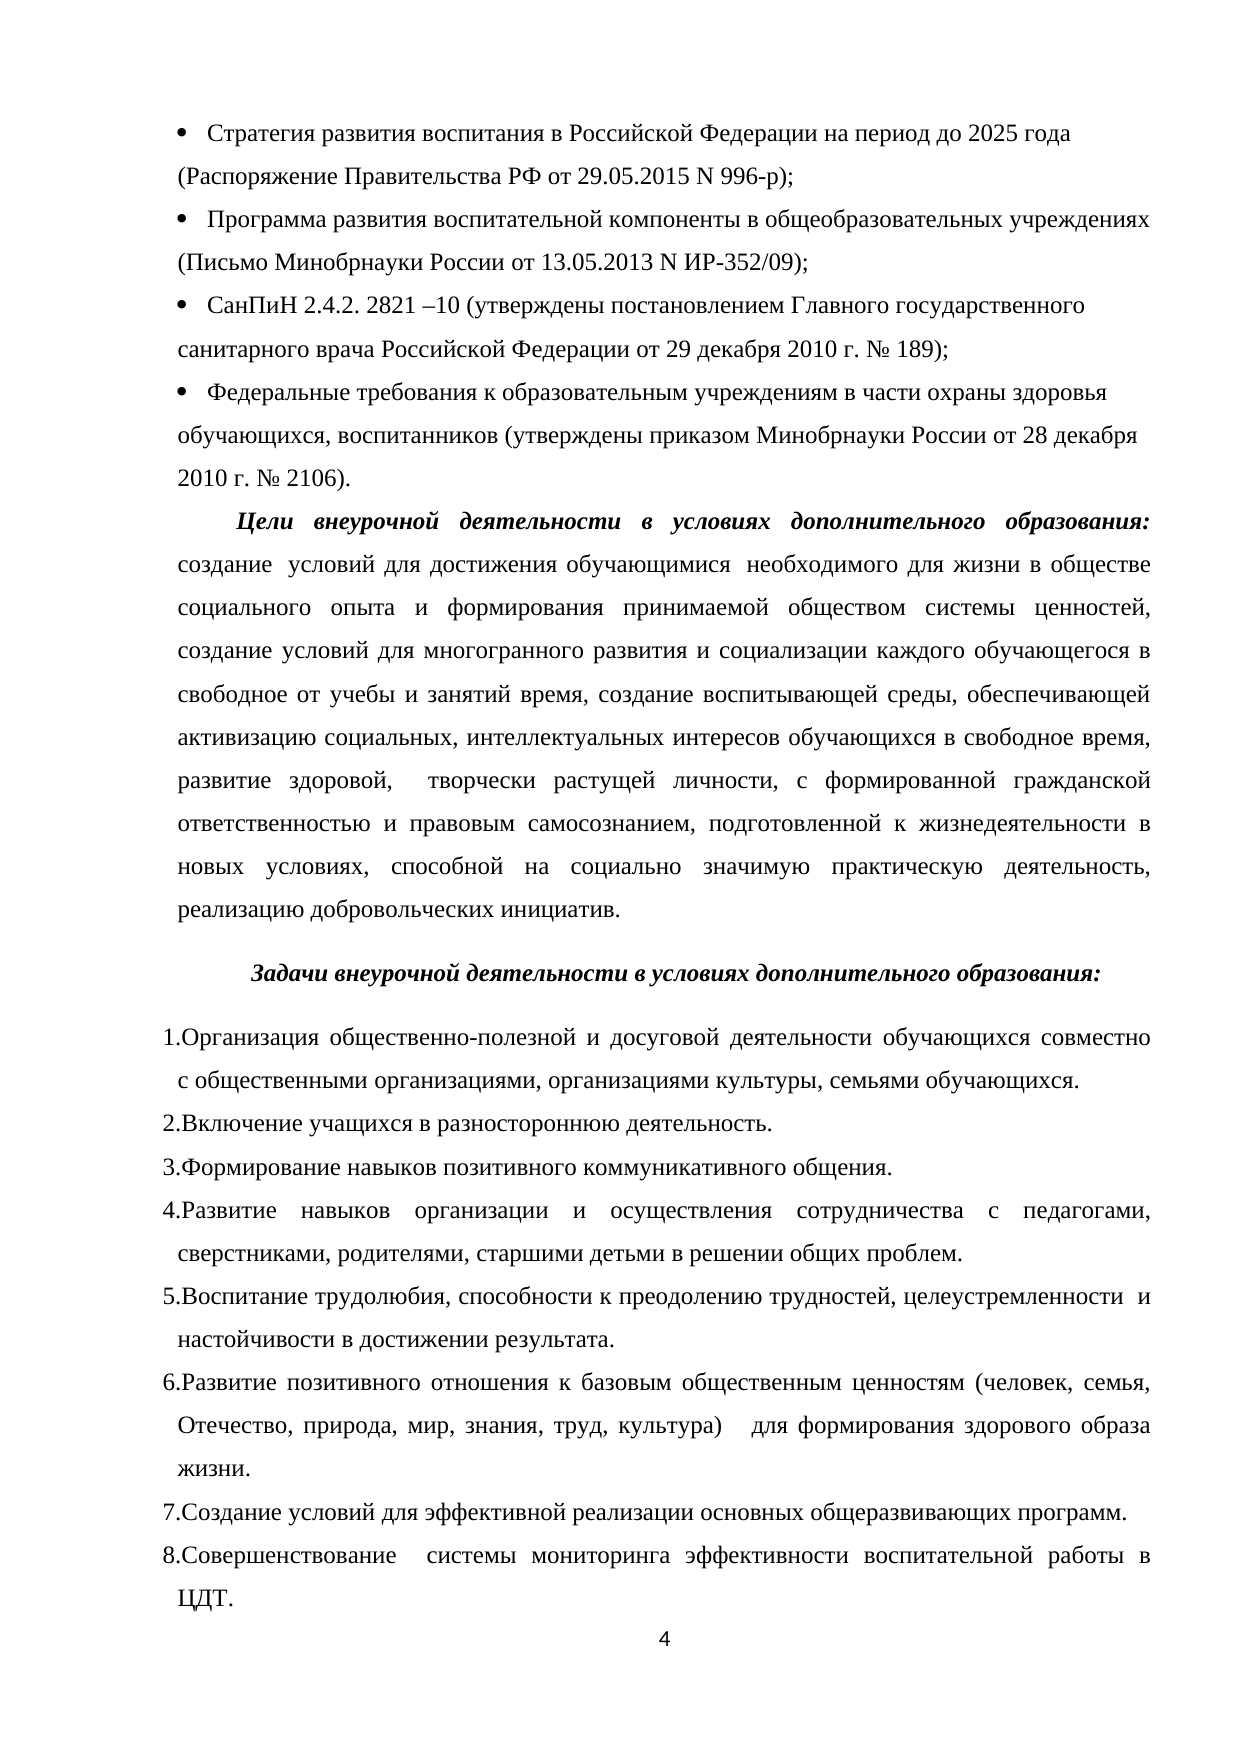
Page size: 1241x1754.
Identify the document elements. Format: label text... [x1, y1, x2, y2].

text 1.Организация общественно-полезной и досуговой деятельности обучающихся совместно с общественными организациями, организациями культуры, семьями обучающихся. [162, 1022, 1152, 1094]
text 3.Формирование навыков позитивного коммуникативного общения. [162, 1152, 1152, 1180]
text 4.Развитие навыков организации и осуществления сотрудничества с педагогами, сверстниками, родителями, старшими детьми в решении общих проблем. [162, 1195, 1152, 1267]
list СанПиН 2.4.2. 2821 –10 (утверждены постановлением Главного государственного санитарного врача Российской Федерации от 29 декабря 2010 г. № 189); [177, 291, 1152, 362]
list Программа развития воспитательной компоненты в общеобразовательных учреждениях (Письмо Минобрнауки России от 13.05.2013 N ИР-352/09); [177, 204, 1152, 276]
text 8.Совершенствование системы мониторинга эффективности воспитательной работы в ЦДТ. [162, 1540, 1152, 1612]
text 2.Включение учащихся в разностороннюю деятельность. [162, 1108, 1152, 1137]
text Задачи внеурочной деятельности в условиях дополнительного образования: [162, 958, 1152, 987]
text 6.Развитие позитивного отношения к базовым общественным ценностям (человек, семья, Отечество, природа, мир, знания, труд, культура) для формирования здорового образа жизни. [162, 1367, 1152, 1482]
text Цели внеурочной деятельности в условиях дополнительного образования: создание условий для достижения обучающимися необходимого для жизни в обществе социального опыта и формирования принимаемой обществом системы ценностей, создание условий для многогранного развития и социализации каждого обучающегося в свободное от учебы и занятий время, создание воспитывающей среды, обеспечивающей активизацию социальных, интеллектуальных интересов обучающихся в свободное время, развитие здоровой, творчески растущей личности, с формированной гражданской ответственностью и правовым самосознанием, подготовленной к жизнедеятельности в новых условиях, способной на социально значимую практическую деятельность, реализацию добровольческих инициатив. [162, 506, 1152, 923]
list Федеральные требования к образовательным учреждениям в части охраны здоровья обучающихся, воспитанников (утверждены приказом Минобрнауки России от 28 декабря 2010 г. № 2106). [177, 377, 1152, 492]
text 5.Воспитание трудолюбия, способности к преодолению трудностей, целеустремленности и настойчивости в достижении результата. [162, 1281, 1152, 1353]
list Стратегия развития воспитания в Российской Федерации на период до 2025 года (Распоряжение Правительства РФ от 29.05.2015 N 996-р); [177, 118, 1152, 190]
text 7.Создание условий для эффективной реализации основных общеразвивающих программ. [162, 1497, 1152, 1525]
